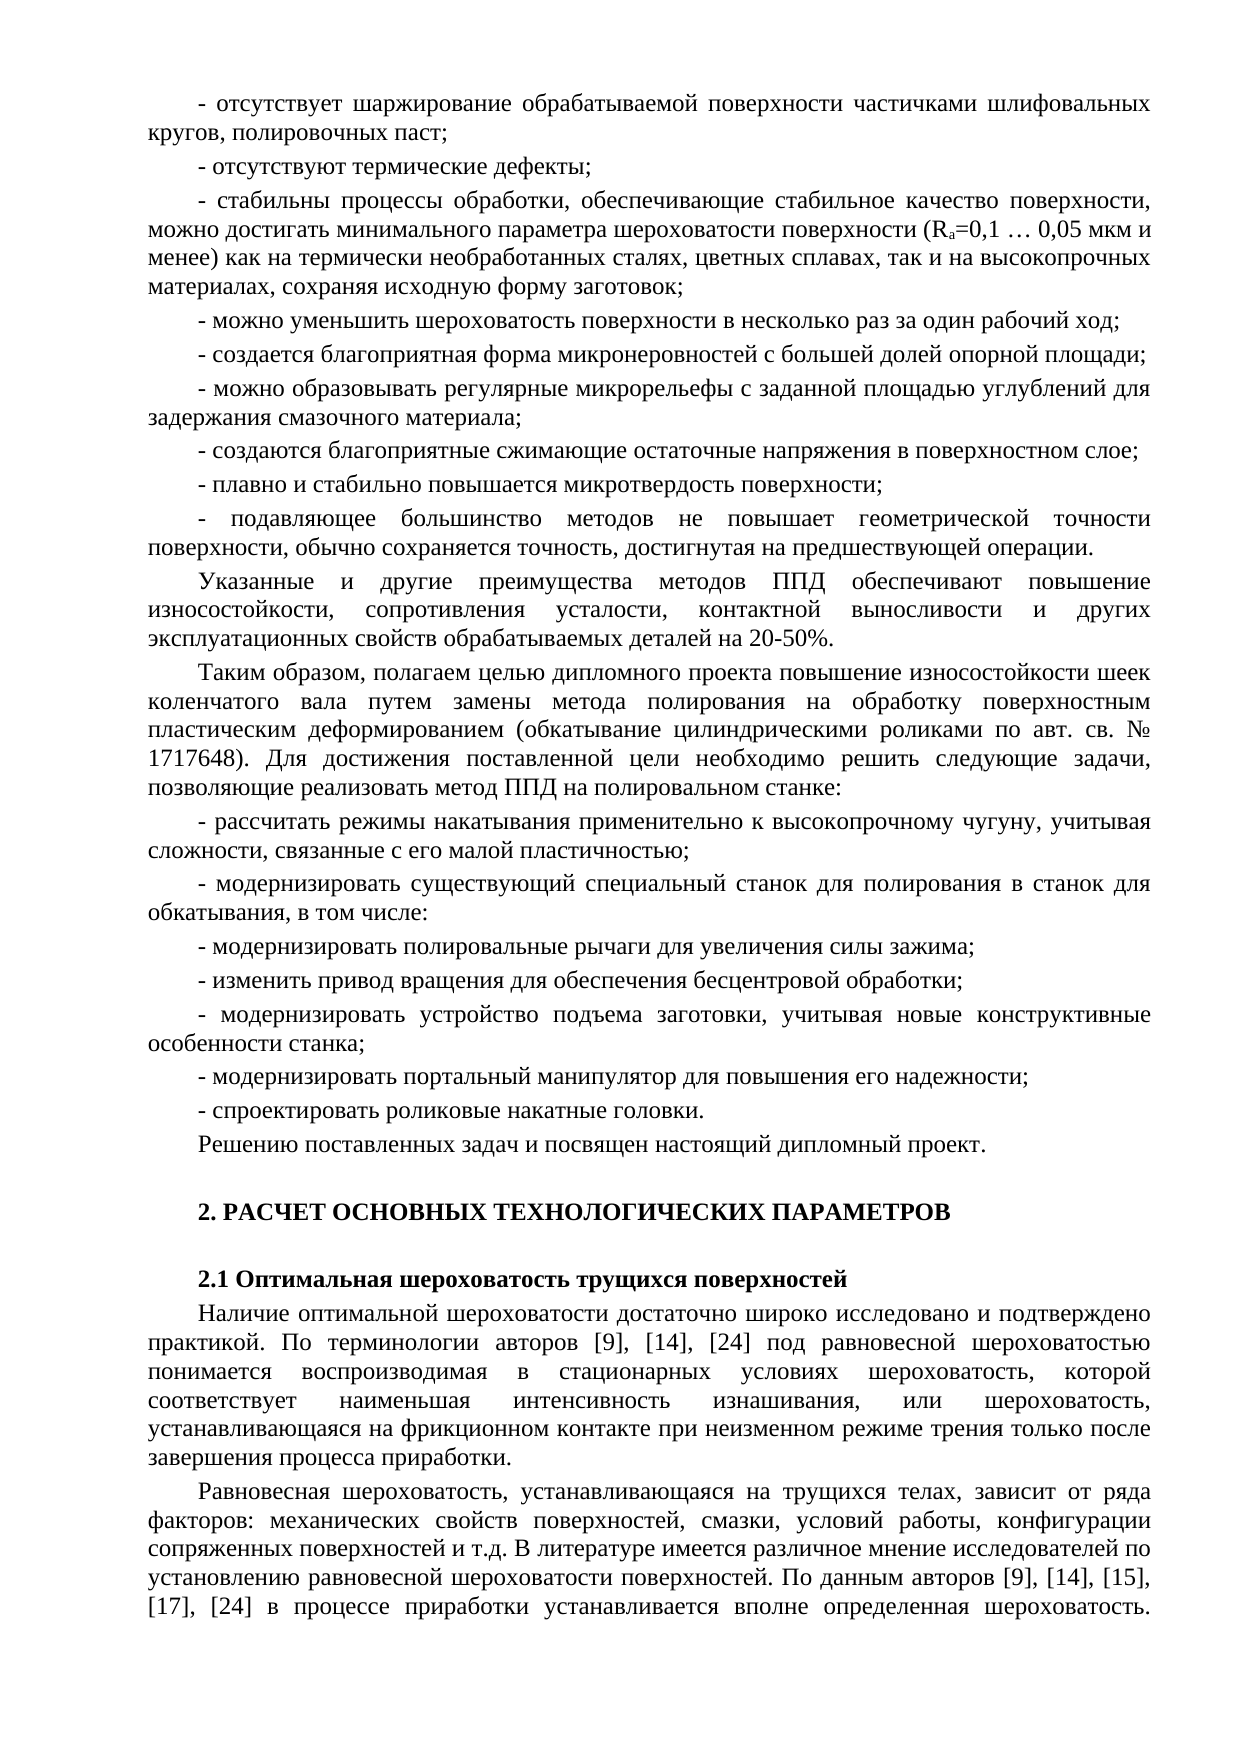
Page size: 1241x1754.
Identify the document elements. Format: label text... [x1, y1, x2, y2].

text - модернизировать устройство подъема заготовки, учитывая новые конструктивные особенности станка; [148, 999, 1152, 1056]
text Решению поставленных задач и посвящен настоящий дипломный проект. [148, 1129, 1152, 1158]
text Таким образом, полагаем целью дипломного проекта повышение износостойкости шеек коленчатого вала путем замены метода полирования на обработку поверхностным пластическим деформированием (обкатывание цилиндрическими роликами по авт. св. № 1717648). Для достижения поставленной цели необходимо решить следующие задачи, позволяющие реализовать метод ППД на полировальном станке: [148, 657, 1152, 801]
text - плавно и стабильно повышается микротвердость поверхности; [148, 469, 1152, 498]
text - подавляющее большинство методов не повышает геометрической точности поверхности, обычно сохраняется точность, достигнутая на предшествующей операции. [148, 503, 1152, 561]
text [148, 1476, 1152, 1620]
text - модернизировать существующий специальный станок для полирования в станок для обкатывания, в том числе: [148, 868, 1152, 926]
text - отсутствует шаржирование обрабатываемой поверхности частичками шлифовальных кругов, полировочных паст; [148, 88, 1152, 146]
text - рассчитать режимы накатывания применительно к высокопрочному чугуну, учитывая сложности, связанные с его малой пластичностью; [148, 806, 1152, 863]
text Указанные и другие преимущества методов ППД обеспечивают повышение износостойкости, сопротивления усталости, контактной выносливости и других эксплуатационных свойств обрабатываемых деталей на 20-50%. [148, 566, 1152, 652]
text - изменить привод вращения для обеспечения бесцентровой обработки; [148, 965, 1152, 994]
text Наличие оптимальной шероховатости достаточно широко исследовано и подтверждено практикой. По терминологии авторов [9], [14], [24] под равновесной шероховатостью понимается воспроизводимая в стационарных условиях шероховатость, которой соответствует наименьшая интенсивность изнашивания, или шероховатость, устанавливающаяся на фрикционном контакте при неизменном режиме трения только после завершения процесса приработки. [148, 1298, 1152, 1471]
text - спроектировать роликовые накатные головки. [148, 1095, 1152, 1124]
text - можно образовывать регулярные микрорельефы с заданной площадью углублений для задержания смазочного материала; [148, 373, 1152, 430]
text - отсутствуют термические дефекты; [148, 151, 1152, 180]
text - создаются благоприятные сжимающие остаточные напряжения в поверхностном слое; [148, 435, 1152, 464]
text - стабильны процессы обработки, обеспечивающие стабильное качество поверхности, можно достигать минимального параметра шероховатости поверхности (Rа=0,1 … 0,05 мкм и менее) как на термически необработанных сталях, цветных сплавах, так и на высокопрочных материалах, сохраняя исходную форму заготовок; [148, 185, 1152, 300]
text - можно уменьшить шероховатость поверхности в несколько раз за один рабочий ход; [148, 305, 1152, 334]
text 2. РАСЧЕТ ОСНОВНЫХ ТЕХНОЛОГИЧЕСКИХ ПАРАМЕТРОВ [148, 1197, 1152, 1226]
text - создается благоприятная форма микронеровностей с большей долей опорной площади; [148, 339, 1152, 368]
text - модернизировать полировальные рычаги для увеличения силы зажима; [148, 931, 1152, 960]
text 2.1 Оптимальная шероховатость трущихся поверхностей [148, 1264, 1152, 1293]
text - модернизировать портальный манипулятор для повышения его надежности; [148, 1061, 1152, 1090]
